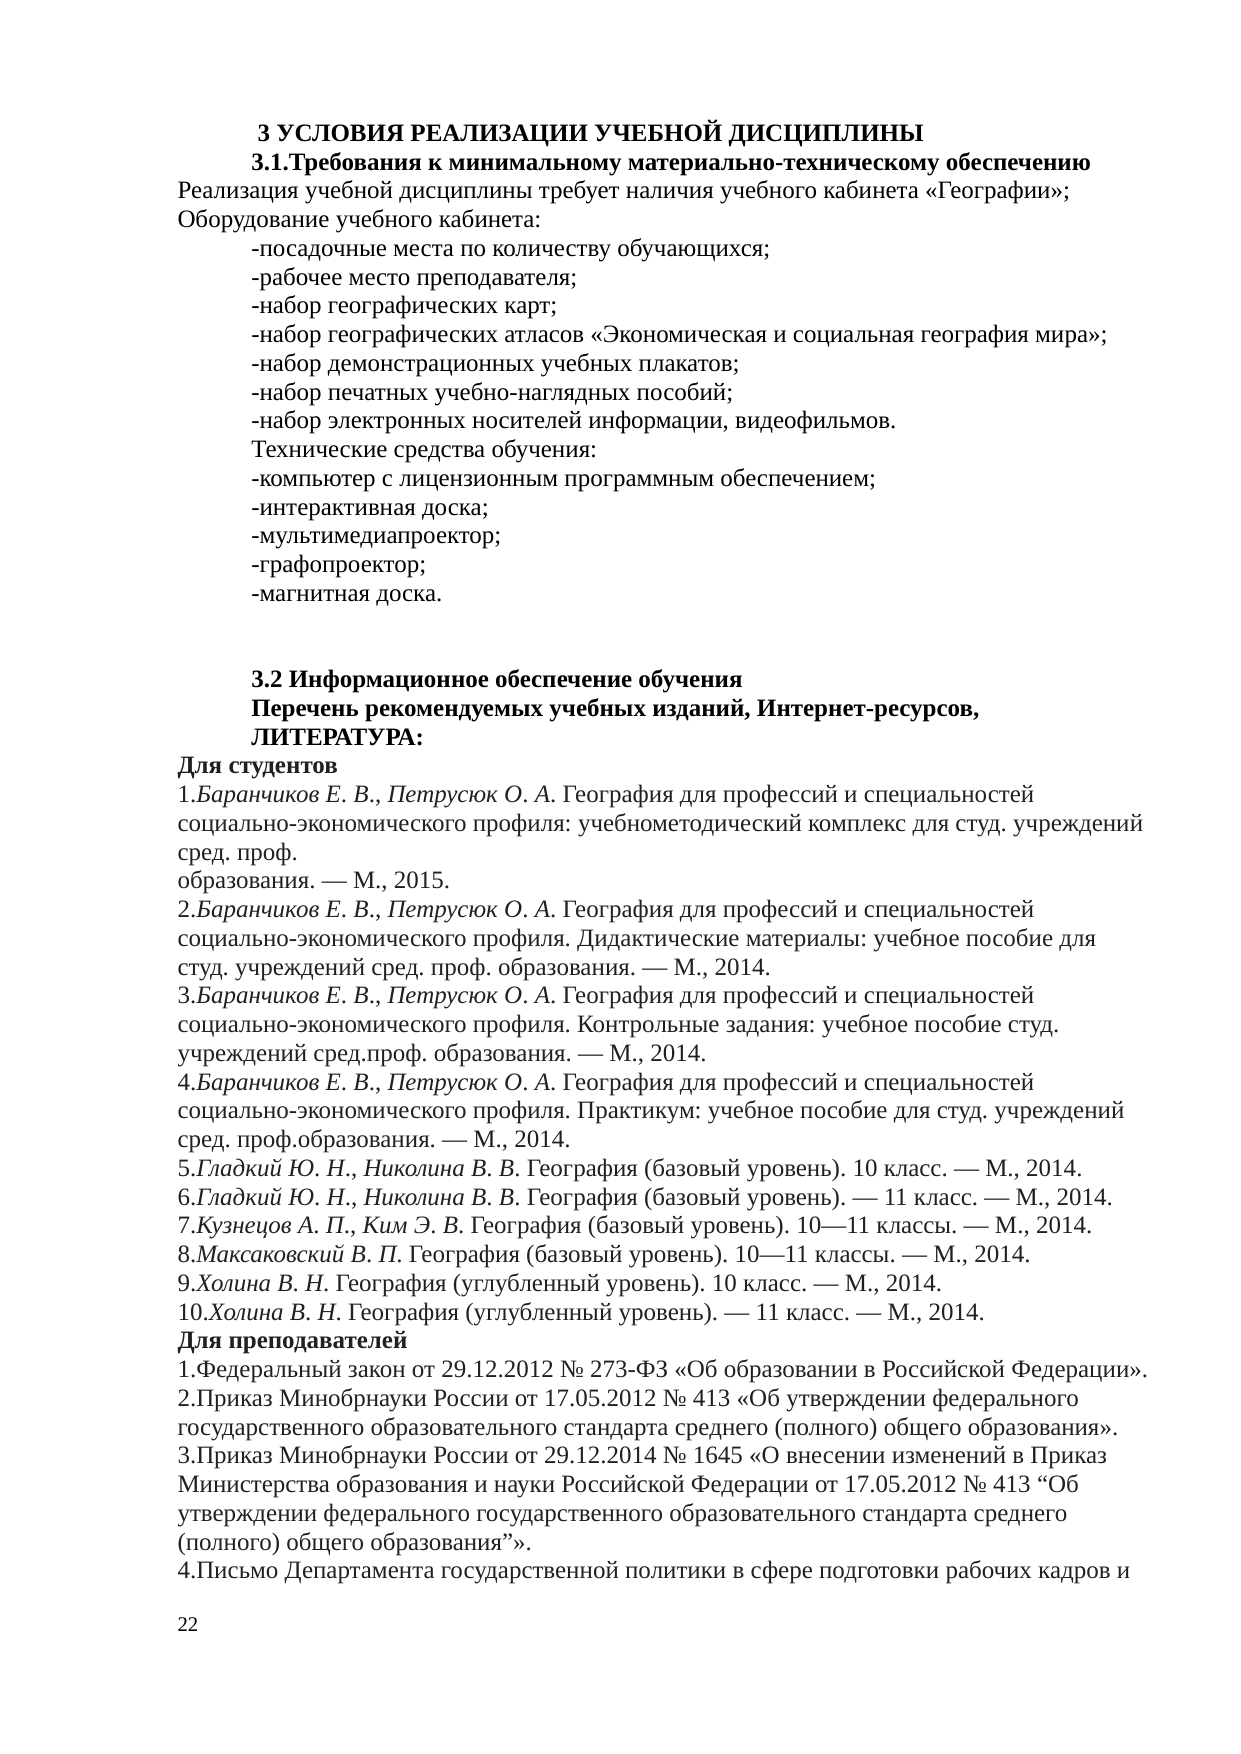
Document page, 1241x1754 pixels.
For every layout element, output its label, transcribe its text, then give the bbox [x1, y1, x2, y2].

text -рабочее место преподавателя; [177, 262, 1152, 291]
text -мультимедиапроектор; [177, 521, 1152, 549]
text Реализация учебной дисциплины требует наличия учебного кабинета «Географии»; [177, 176, 1152, 204]
text -посадочные места по количеству обучающихся; [177, 233, 1152, 262]
text -магнитная доска. [177, 578, 1152, 607]
text -набор демонстрационных учебных плакатов; [177, 348, 1152, 377]
text Оборудование учебного кабинета: [177, 204, 1152, 233]
text 3.1.Требования к минимальному материально-техническому обеспечению [177, 147, 1152, 176]
subtitle 3 условия реализации УЧЕБНОЙ дисциплины [177, 118, 1152, 147]
text Для студентов [177, 751, 1152, 779]
text -набор географических карт; [177, 291, 1152, 319]
text Технические средства обучения: [177, 434, 1152, 463]
text -графопроектор; [177, 549, 1152, 578]
text -интерактивная доска; [177, 492, 1152, 521]
text -набор электронных носителей информации, видеофильмов. [177, 406, 1152, 434]
text ЛИТЕРАТУРА: [177, 722, 1152, 751]
list Перечень рекомендуемых учебных изданий, Интернет-ресурсов, [177, 693, 1152, 722]
text -набор географических атласов «Экономическая и социальная география мира»; [177, 319, 1152, 348]
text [177, 779, 1152, 1584]
text 3.2 Информационное обеспечение обучения [177, 664, 1152, 693]
text -компьютер с лицензионным программным обеспечением; [177, 463, 1152, 492]
text -набор печатных учебно-наглядных пособий; [177, 377, 1152, 406]
